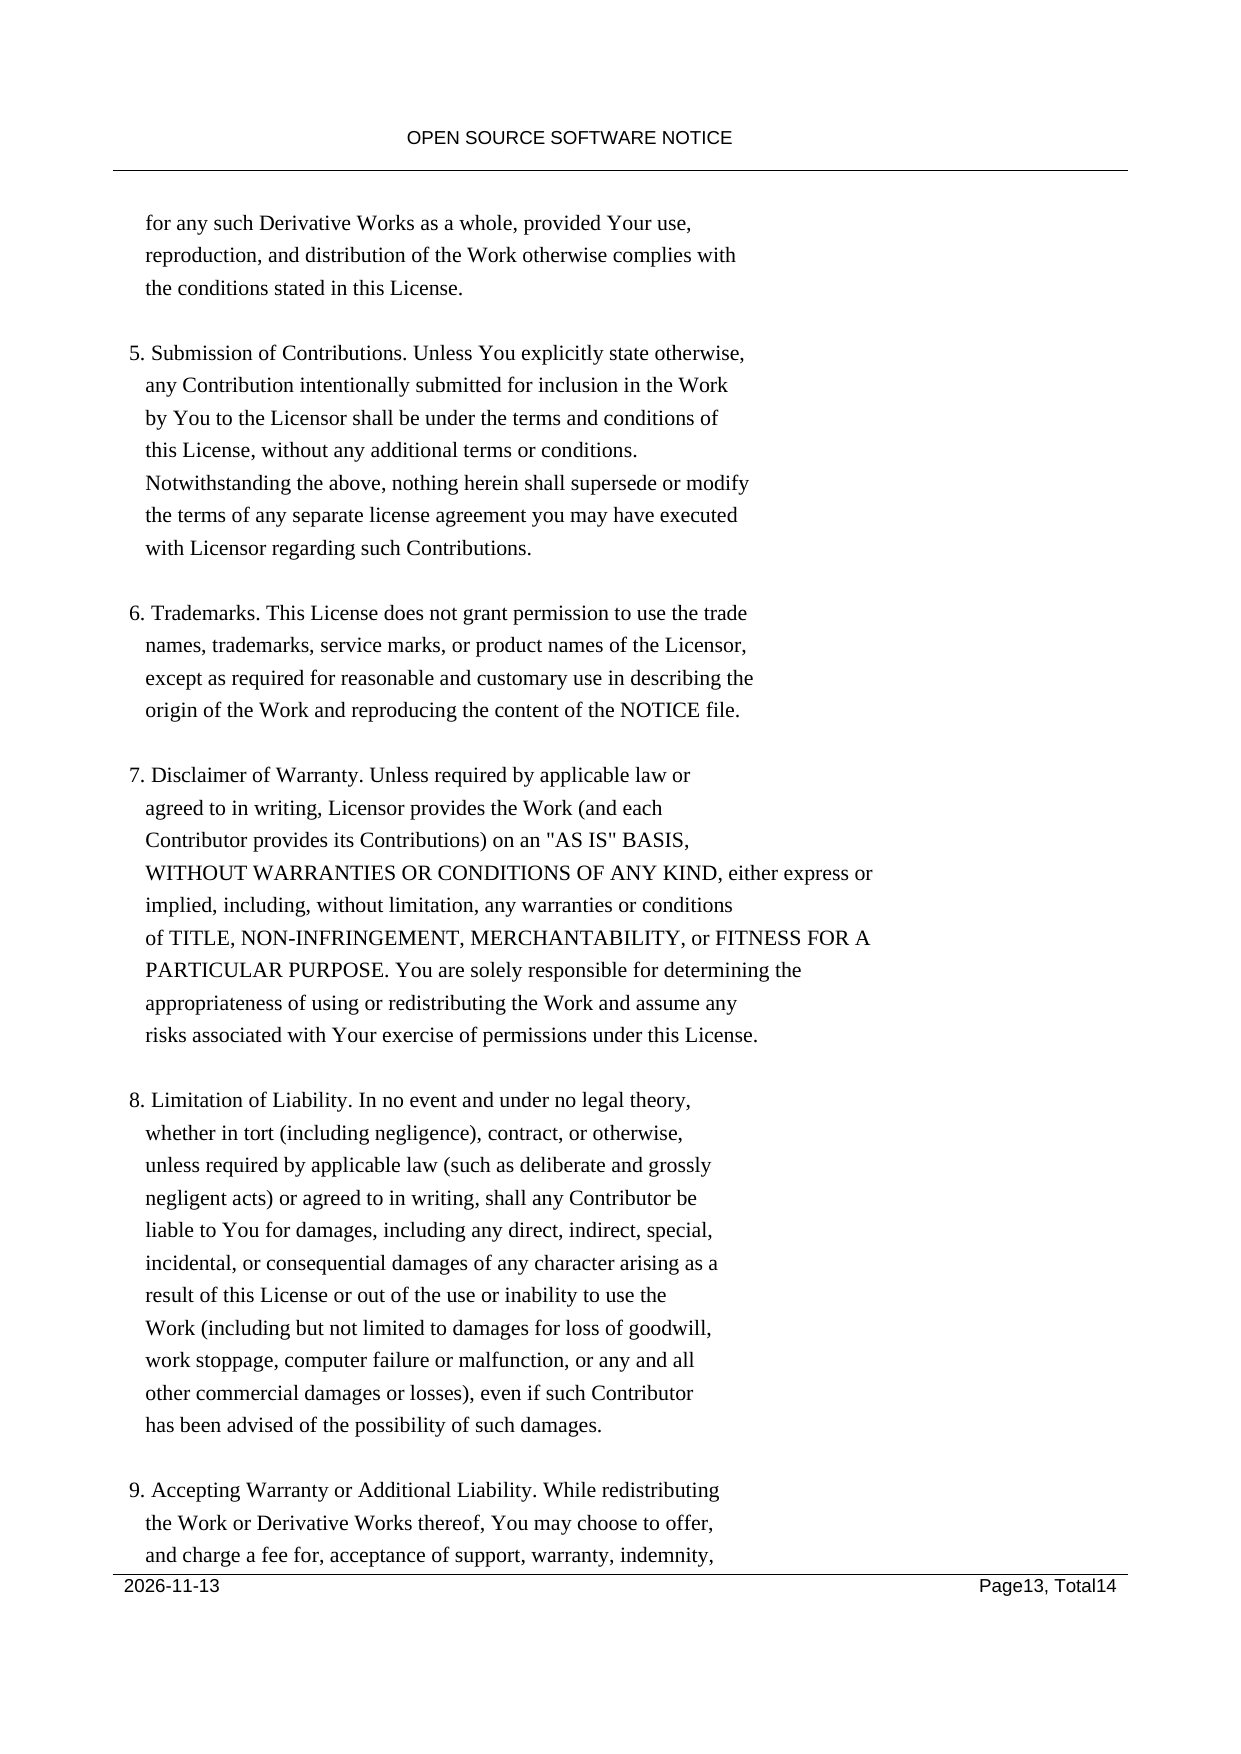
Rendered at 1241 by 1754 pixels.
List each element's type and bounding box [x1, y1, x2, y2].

text [112, 206, 1128, 1571]
